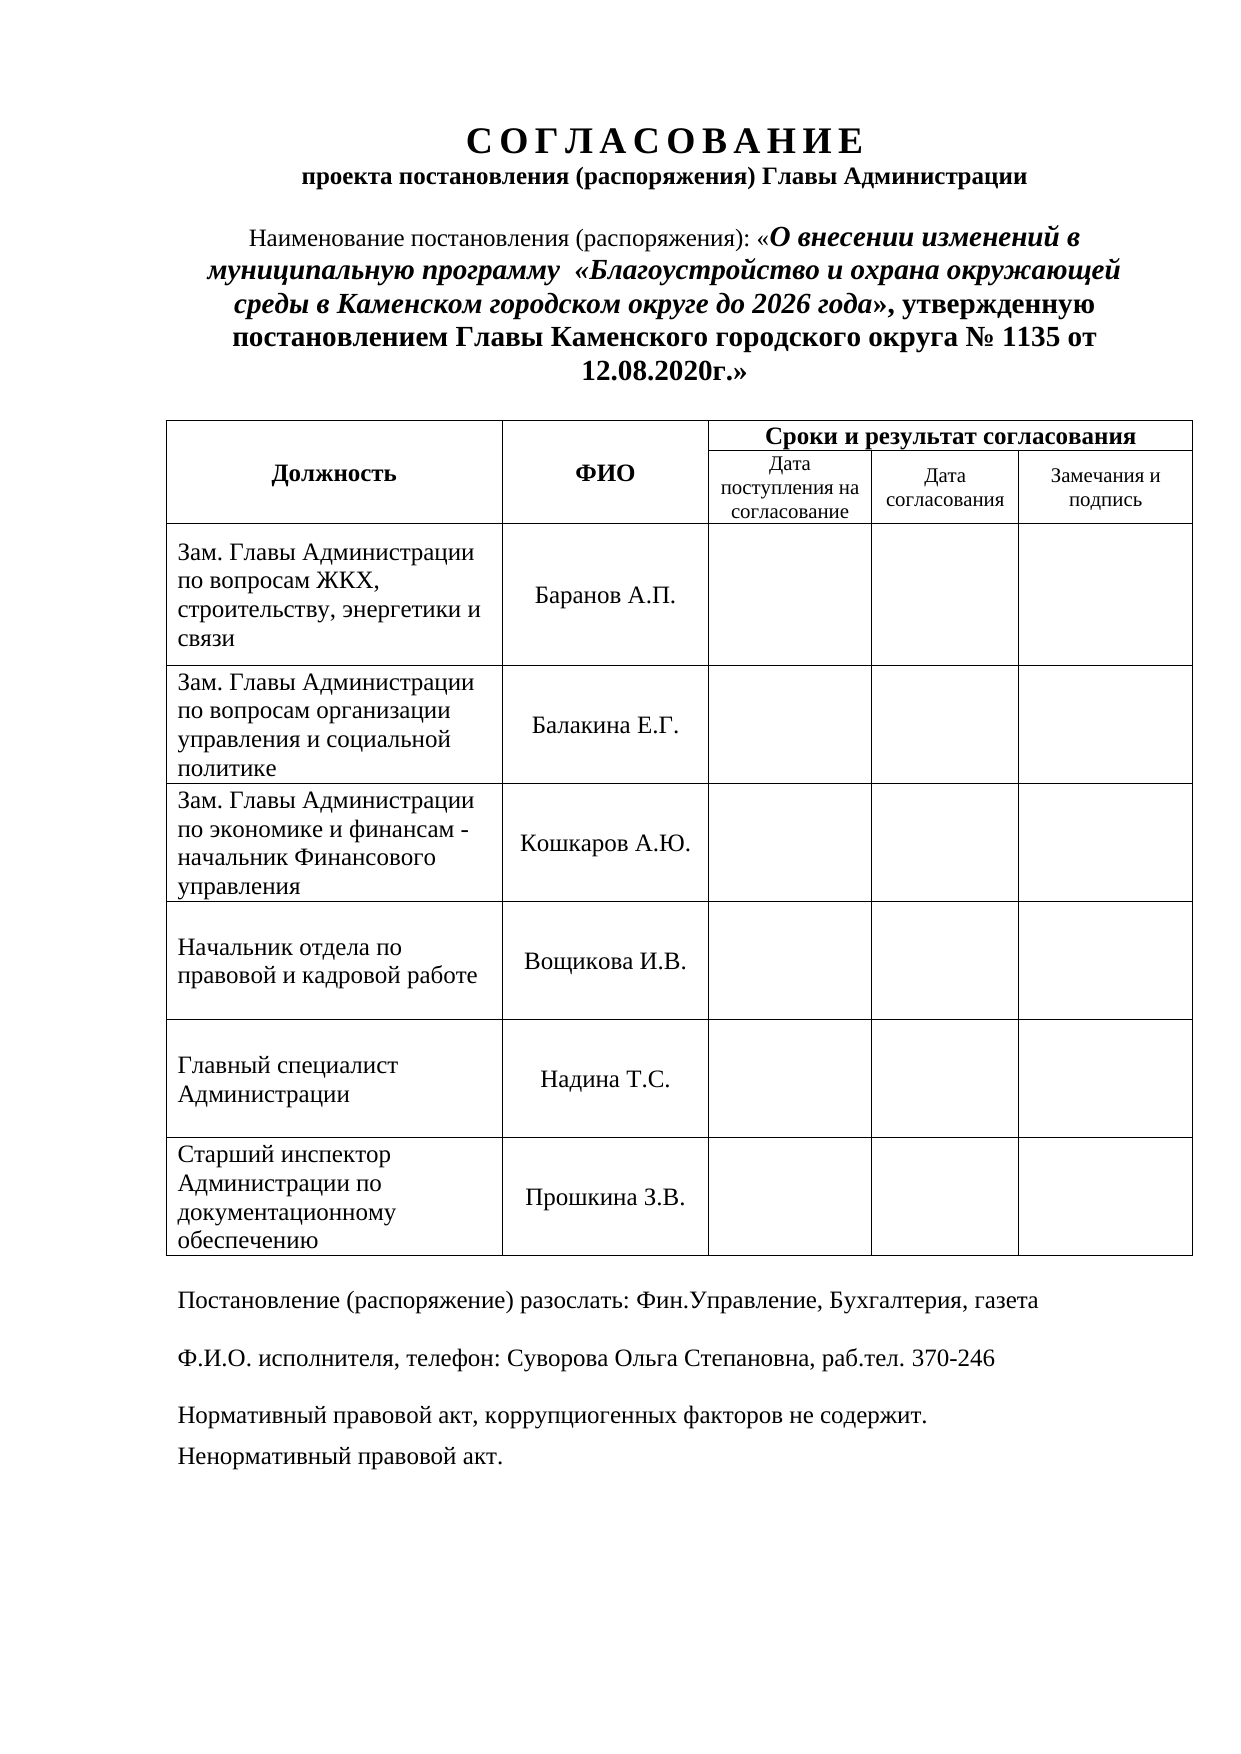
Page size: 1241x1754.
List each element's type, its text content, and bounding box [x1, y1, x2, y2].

table_cell Прошкина З.В. [503, 1138, 708, 1255]
table_cell Зам. Главы Администрации по вопросам организации управления и социальной политике [167, 666, 502, 783]
table_cell [872, 1020, 1018, 1137]
table_cell Дата поступления на согласование [709, 451, 871, 523]
table_cell [872, 1138, 1018, 1255]
table_cell [709, 524, 871, 665]
table_cell [872, 666, 1018, 783]
text СОГЛАСОВАНИЕ [177, 118, 1152, 161]
text Наименование постановления (распоряжения): «О внесении изменений в муниципальную программу «Благоустройство и охрана окружающей среды в Каменском городском округе до 2026 года», утвержденную постановлением Главы Каменского городского округа № 1135 от 12.08.2020г.» [177, 219, 1152, 386]
text Постановление (распоряжение) разослать: Фин.Управление, Бухгалтерия, газета [177, 1285, 1152, 1314]
table_cell Начальник отдела по правовой и кадровой работе [167, 902, 502, 1019]
table_cell [1019, 784, 1192, 901]
table_cell [872, 784, 1018, 901]
table_cell [872, 902, 1018, 1019]
table_cell [709, 1020, 871, 1137]
table_header Сроки и результат согласования [709, 421, 1192, 450]
table_cell [1019, 524, 1192, 665]
text проекта постановления (распоряжения) Главы Администрации [177, 161, 1152, 190]
table_header Должность [167, 421, 502, 523]
table_cell Главный специалист Администрации [167, 1020, 502, 1137]
table_cell Старший инспектор Администрации по документационному обеспечению [167, 1138, 502, 1255]
table_cell Баранов А.П. [503, 524, 708, 665]
table_cell [709, 902, 871, 1019]
table_cell [1019, 666, 1192, 783]
table_cell Замечания и подпись [1019, 451, 1192, 523]
text Ненормативный правовой акт. [177, 1441, 1152, 1470]
table_cell Зам. Главы Администрации по экономике и финансам - начальник Финансового управления [167, 784, 502, 901]
text Нормативный правовой акт, коррупциогенных факторов не содержит. [177, 1400, 1152, 1429]
text Ф.И.О. исполнителя, телефон: Суворова Ольга Степановна, раб.тел. 370-246 [177, 1343, 1152, 1371]
table_cell [1019, 1020, 1192, 1137]
table_cell Балакина Е.Г. [503, 666, 708, 783]
table_cell [709, 784, 871, 901]
table_cell Зам. Главы Администрации по вопросам ЖКХ, строительству, энергетики и связи [167, 524, 502, 665]
table_cell [1019, 902, 1192, 1019]
table_cell Кошкаров А.Ю. [503, 784, 708, 901]
table_cell [872, 524, 1018, 665]
table_cell Дата согласования [872, 451, 1018, 523]
table_cell [709, 666, 871, 783]
table_cell Надина Т.С. [503, 1020, 708, 1137]
table_header ФИО [503, 421, 708, 523]
table_cell [709, 1138, 871, 1255]
table_cell [1019, 1138, 1192, 1255]
table_cell Вощикова И.В. [503, 902, 708, 1019]
